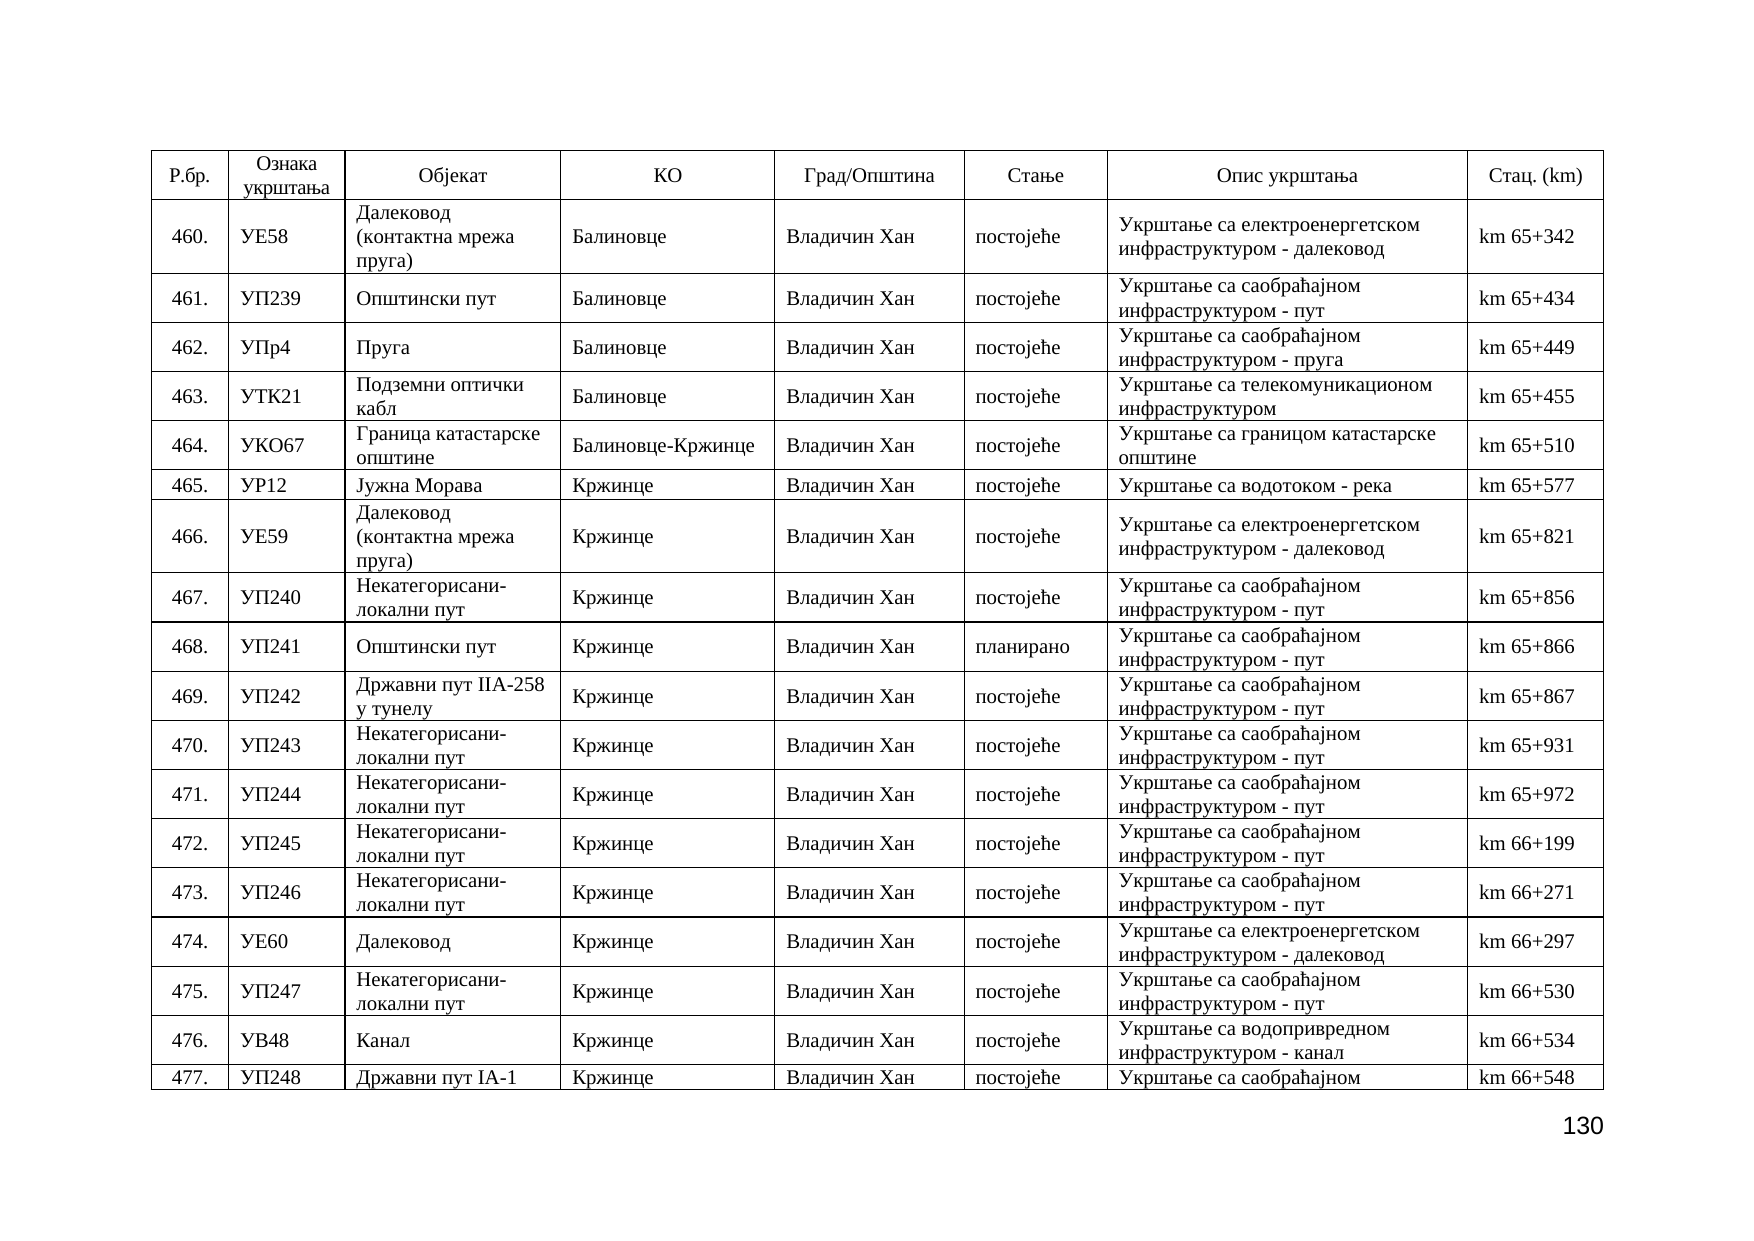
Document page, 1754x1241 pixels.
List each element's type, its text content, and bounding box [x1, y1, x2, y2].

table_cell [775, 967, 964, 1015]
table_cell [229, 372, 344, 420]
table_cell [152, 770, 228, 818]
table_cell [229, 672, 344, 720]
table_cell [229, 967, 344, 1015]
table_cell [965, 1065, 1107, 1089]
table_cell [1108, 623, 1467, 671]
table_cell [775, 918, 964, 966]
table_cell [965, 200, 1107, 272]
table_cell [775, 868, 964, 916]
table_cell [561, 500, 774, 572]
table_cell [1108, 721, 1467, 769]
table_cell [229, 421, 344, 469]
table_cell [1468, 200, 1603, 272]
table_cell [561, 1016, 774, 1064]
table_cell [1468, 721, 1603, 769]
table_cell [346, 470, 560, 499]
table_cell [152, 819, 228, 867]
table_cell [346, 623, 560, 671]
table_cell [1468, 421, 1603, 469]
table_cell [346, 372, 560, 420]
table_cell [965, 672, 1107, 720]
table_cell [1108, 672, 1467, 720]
table_header Опис укрштања [1108, 151, 1467, 199]
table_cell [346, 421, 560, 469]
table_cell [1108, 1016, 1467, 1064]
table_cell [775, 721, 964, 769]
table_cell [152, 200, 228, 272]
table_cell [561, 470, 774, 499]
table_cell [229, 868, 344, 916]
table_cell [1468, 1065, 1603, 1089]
table_header Стац. (km) [1468, 151, 1603, 199]
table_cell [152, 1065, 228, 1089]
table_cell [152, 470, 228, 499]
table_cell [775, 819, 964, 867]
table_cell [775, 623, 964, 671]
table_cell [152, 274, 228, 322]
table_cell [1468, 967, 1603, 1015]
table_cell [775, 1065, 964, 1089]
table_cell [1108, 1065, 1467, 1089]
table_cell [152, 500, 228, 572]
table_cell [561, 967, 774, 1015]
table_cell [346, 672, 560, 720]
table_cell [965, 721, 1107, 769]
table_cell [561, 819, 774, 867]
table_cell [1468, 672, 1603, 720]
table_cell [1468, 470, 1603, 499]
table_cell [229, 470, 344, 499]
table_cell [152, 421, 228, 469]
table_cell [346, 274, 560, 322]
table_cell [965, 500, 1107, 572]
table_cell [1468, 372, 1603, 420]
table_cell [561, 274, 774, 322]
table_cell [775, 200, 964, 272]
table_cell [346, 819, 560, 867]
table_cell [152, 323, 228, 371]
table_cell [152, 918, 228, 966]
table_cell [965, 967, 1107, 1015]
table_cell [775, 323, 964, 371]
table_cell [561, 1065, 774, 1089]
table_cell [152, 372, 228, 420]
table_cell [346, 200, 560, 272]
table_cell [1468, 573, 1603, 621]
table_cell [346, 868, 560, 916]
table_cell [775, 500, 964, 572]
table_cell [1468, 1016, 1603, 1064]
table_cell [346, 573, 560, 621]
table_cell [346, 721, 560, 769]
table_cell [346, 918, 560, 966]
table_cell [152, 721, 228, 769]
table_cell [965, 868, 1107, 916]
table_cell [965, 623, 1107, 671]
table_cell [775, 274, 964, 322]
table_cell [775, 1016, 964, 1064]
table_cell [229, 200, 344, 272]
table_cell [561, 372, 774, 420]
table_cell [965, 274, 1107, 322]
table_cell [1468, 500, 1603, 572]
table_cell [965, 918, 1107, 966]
table_header Стање [965, 151, 1107, 199]
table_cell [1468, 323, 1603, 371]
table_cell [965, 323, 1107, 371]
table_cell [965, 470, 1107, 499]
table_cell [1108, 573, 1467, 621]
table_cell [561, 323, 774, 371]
table_header Р.бр. [152, 151, 228, 199]
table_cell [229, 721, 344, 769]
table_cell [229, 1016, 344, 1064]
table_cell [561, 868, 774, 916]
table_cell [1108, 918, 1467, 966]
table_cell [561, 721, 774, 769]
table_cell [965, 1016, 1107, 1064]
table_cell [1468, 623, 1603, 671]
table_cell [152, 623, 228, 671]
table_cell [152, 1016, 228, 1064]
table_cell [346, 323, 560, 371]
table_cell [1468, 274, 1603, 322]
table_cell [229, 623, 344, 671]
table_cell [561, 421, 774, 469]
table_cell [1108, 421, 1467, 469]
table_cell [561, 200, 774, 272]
table_header Ознака укрштања [229, 151, 344, 199]
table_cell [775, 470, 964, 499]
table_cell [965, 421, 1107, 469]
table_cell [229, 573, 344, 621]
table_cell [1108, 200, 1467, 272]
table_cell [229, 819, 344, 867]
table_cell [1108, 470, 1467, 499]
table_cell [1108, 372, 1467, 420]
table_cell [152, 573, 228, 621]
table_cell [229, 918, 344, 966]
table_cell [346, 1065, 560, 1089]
table_header КО [561, 151, 774, 199]
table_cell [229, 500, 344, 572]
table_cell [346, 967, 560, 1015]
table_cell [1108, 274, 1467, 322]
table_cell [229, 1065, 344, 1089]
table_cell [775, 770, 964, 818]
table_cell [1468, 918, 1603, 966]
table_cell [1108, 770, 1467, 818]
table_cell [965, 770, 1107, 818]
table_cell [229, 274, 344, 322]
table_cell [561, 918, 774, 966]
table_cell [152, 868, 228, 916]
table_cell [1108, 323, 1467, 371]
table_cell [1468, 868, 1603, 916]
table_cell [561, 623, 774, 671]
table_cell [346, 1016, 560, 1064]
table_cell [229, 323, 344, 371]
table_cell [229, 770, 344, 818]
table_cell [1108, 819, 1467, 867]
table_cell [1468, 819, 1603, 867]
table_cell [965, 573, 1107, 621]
table_header Објекат [346, 151, 560, 199]
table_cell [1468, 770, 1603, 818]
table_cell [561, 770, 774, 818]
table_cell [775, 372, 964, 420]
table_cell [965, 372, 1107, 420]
table_header Град/Општина [775, 151, 964, 199]
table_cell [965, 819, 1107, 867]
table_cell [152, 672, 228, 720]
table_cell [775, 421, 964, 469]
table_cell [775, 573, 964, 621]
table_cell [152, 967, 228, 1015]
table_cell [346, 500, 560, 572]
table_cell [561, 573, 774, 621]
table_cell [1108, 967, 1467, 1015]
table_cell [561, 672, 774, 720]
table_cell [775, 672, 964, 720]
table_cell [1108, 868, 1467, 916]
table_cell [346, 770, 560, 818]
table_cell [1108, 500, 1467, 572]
